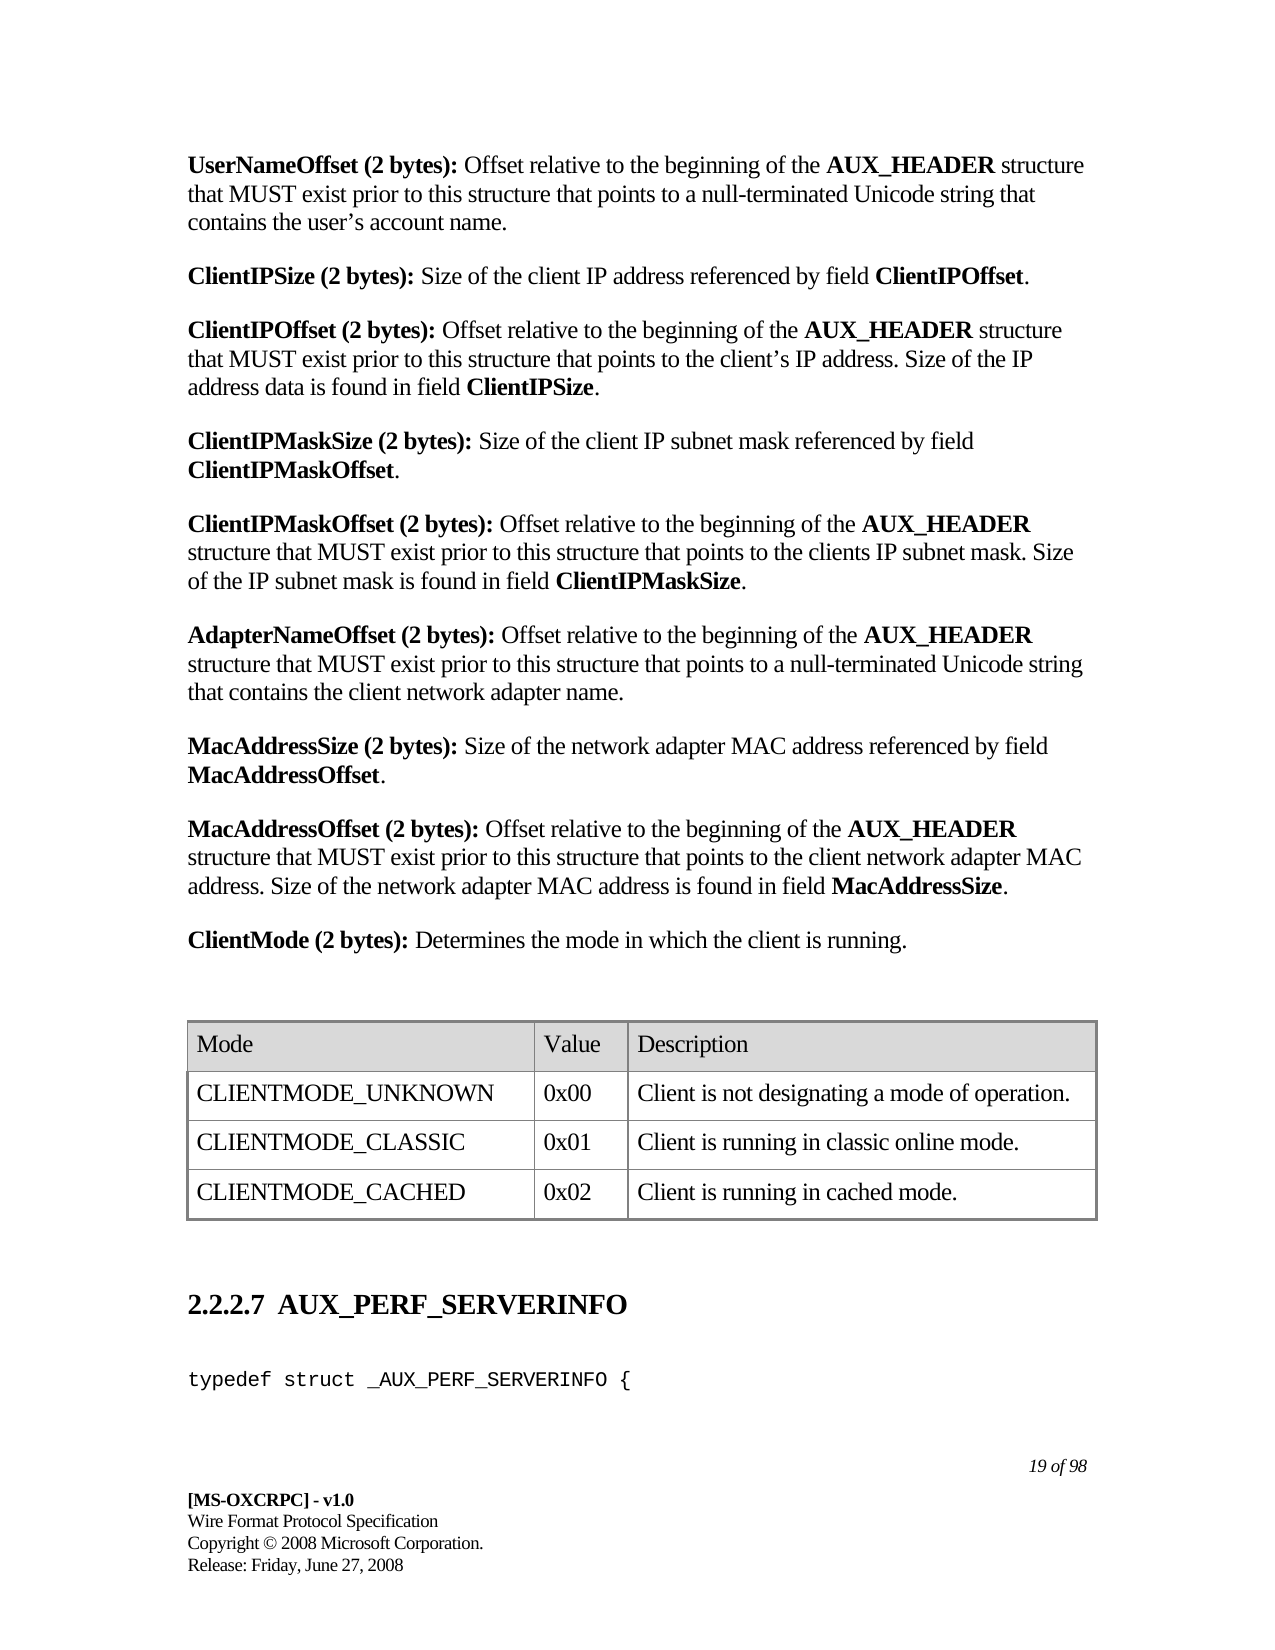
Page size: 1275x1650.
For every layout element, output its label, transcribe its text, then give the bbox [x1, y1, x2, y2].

table_cell Client is running in classic online mode. [629, 1121, 1095, 1169]
text typedef struct _AUX_PERF_SERVERINFO { [187, 1369, 1087, 1393]
table_cell CLIENTMODE_UNKNOWN [189, 1072, 534, 1120]
table_header Mode [188, 1023, 534, 1071]
table_header Description [629, 1023, 1095, 1071]
table_cell CLIENTMODE_CACHED [189, 1170, 534, 1218]
table_cell 0x00 [535, 1072, 627, 1120]
text ClientMode (2 bytes): Determines the mode in which the client is running. [187, 925, 1087, 954]
text ClientIPMaskSize (2 bytes): Size of the client IP subnet mask referenced by field ClientIPMaskOffset. [187, 426, 1087, 484]
table_cell CLIENTMODE_CLASSIC [189, 1121, 534, 1169]
text MacAddressSize (2 bytes): Size of the network adapter MAC address referenced by field MacAddressOffset. [187, 731, 1087, 789]
table_cell 0x01 [535, 1121, 627, 1169]
table_cell Client is running in cached mode. [629, 1170, 1095, 1218]
table_cell 0x02 [535, 1170, 627, 1218]
text MacAddressOffset (2 bytes): Offset relative to the beginning of the AUX_HEADER structure that MUST exist prior to this structure that points to the client network adapter MAC address. Size of the network adapter MAC address is found in field MacAddressSize. [187, 814, 1087, 900]
text UserNameOffset (2 bytes): Offset relative to the beginning of the AUX_HEADER structure that MUST exist prior to this structure that points to a null-terminated Unicode string that contains the user’s account name. [187, 150, 1087, 236]
table_header Value [535, 1023, 627, 1071]
text ClientIPSize (2 bytes): Size of the client IP address referenced by field ClientIPOffset. [187, 261, 1087, 290]
text AdapterNameOffset (2 bytes): Offset relative to the beginning of the AUX_HEADER structure that MUST exist prior to this structure that points to a null-terminated Unicode string that contains the client network adapter name. [187, 620, 1087, 706]
text ClientIPMaskOffset (2 bytes): Offset relative to the beginning of the AUX_HEADER structure that MUST exist prior to this structure that points to the clients IP subnet mask. Size of the IP subnet mask is found in field ClientIPMaskSize. [187, 509, 1087, 595]
table_cell Client is not designating a mode of operation. [629, 1072, 1095, 1120]
text ClientIPOffset (2 bytes): Offset relative to the beginning of the AUX_HEADER structure that MUST exist prior to this structure that points to the client’s IP address. Size of the IP address data is found in field ClientIPSize. [187, 315, 1087, 401]
subtitle AUX_PERF_SERVERINFO [187, 1287, 1087, 1321]
